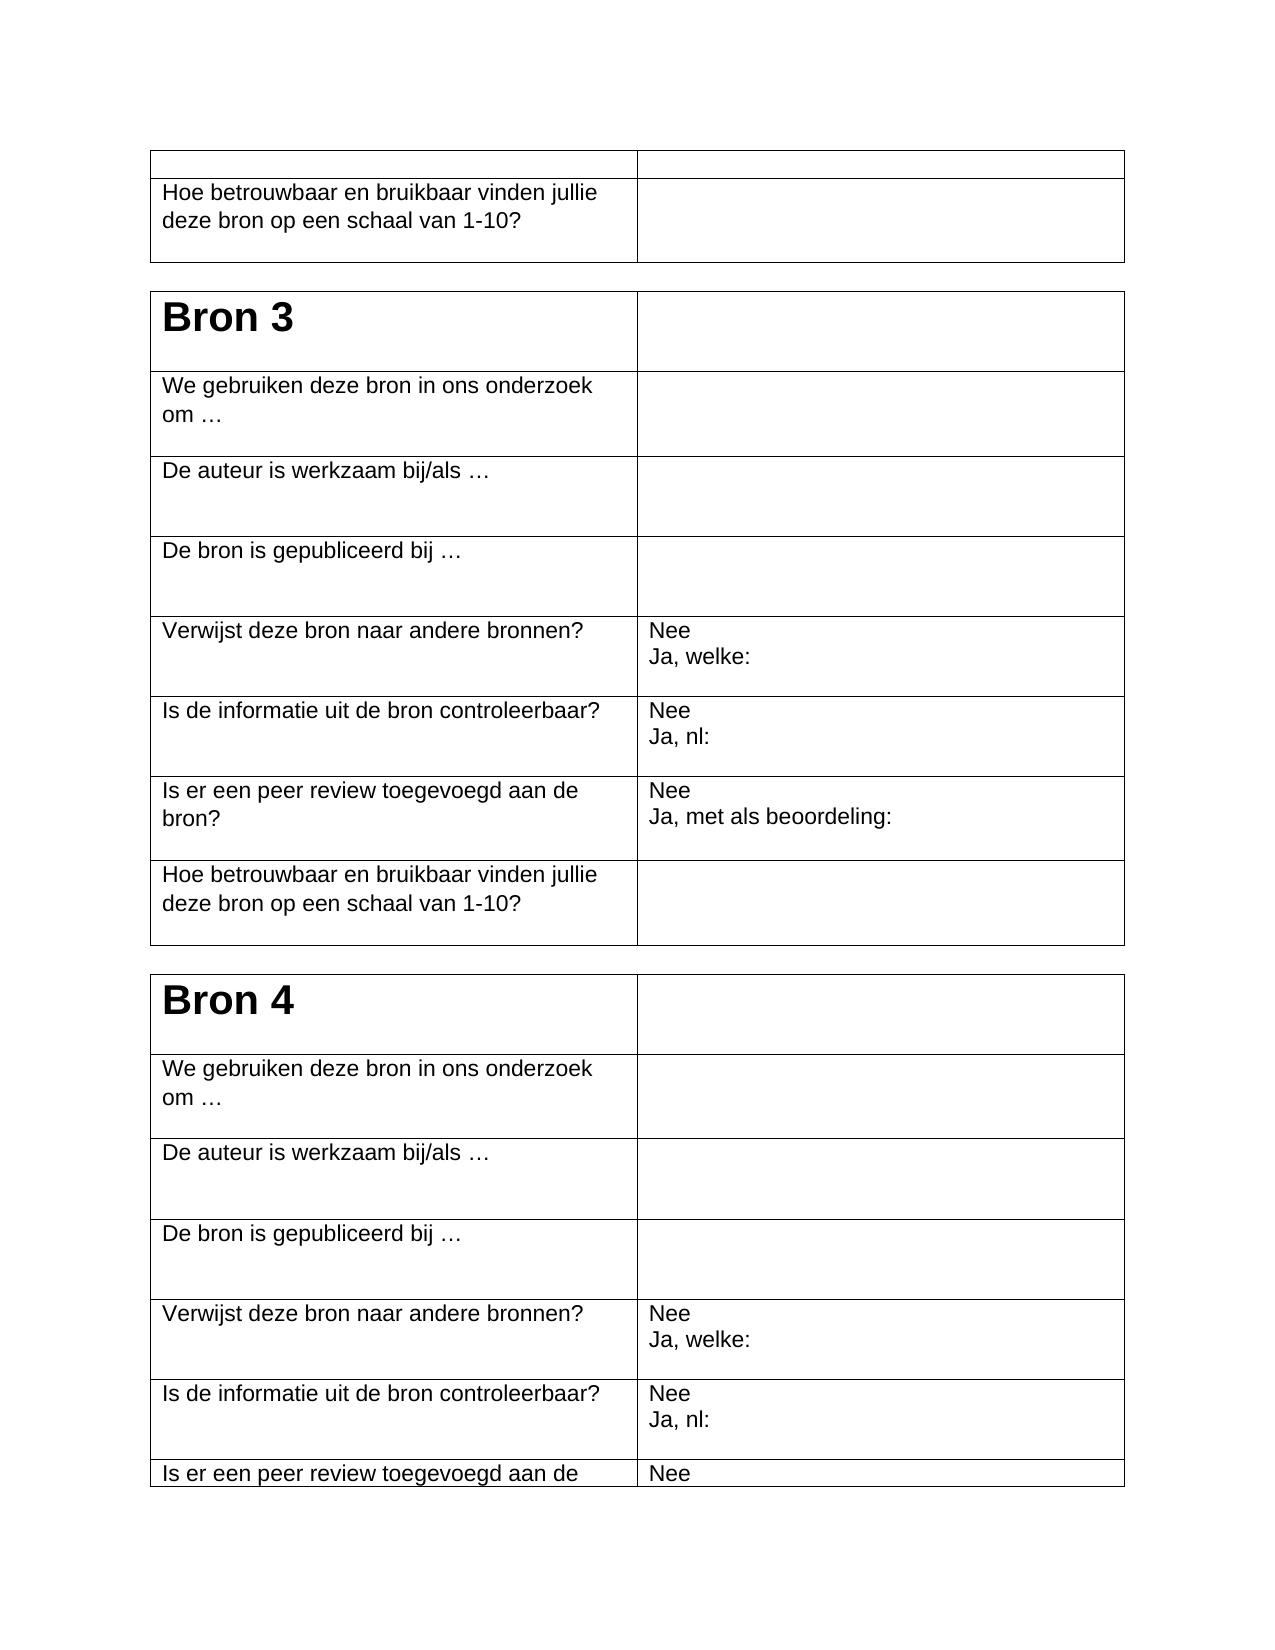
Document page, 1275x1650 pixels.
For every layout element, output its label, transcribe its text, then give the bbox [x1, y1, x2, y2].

table_cell [638, 179, 1124, 262]
table_cell [638, 1139, 1124, 1218]
table_cell Is de informatie uit de bron controleerbaar? [151, 1380, 637, 1459]
table_cell Is de informatie uit de bron controleerbaar? [151, 697, 637, 776]
table_cell Hoe betrouwbaar en bruikbaar vinden jullie deze bron op een schaal van 1-10? [151, 861, 637, 944]
table_cell Nee Ja, welke: [638, 617, 1124, 696]
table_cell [638, 1460, 1124, 1486]
table_cell Nee Ja, welke: [638, 1300, 1124, 1379]
table_cell [638, 537, 1124, 616]
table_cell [151, 151, 637, 177]
table_cell We gebruiken deze bron in ons onderzoek om … [151, 372, 637, 456]
table_cell Hoe betrouwbaar en bruikbaar vinden jullie deze bron op een schaal van 1-10? [151, 179, 637, 262]
table_cell Nee Ja, met als beoordeling: [638, 777, 1124, 860]
table_cell Verwijst deze bron naar andere bronnen? [151, 1300, 637, 1379]
table_cell Nee Ja, nl: [638, 1380, 1124, 1459]
table_cell Nee Ja, nl: [638, 697, 1124, 776]
table_cell [638, 1220, 1124, 1298]
table_cell Is er een peer review toegevoegd aan de bron? [151, 777, 637, 860]
table_cell [638, 372, 1124, 456]
table_cell [638, 457, 1124, 536]
table_cell Verwijst deze bron naar andere bronnen? [151, 617, 637, 696]
table_header [638, 975, 1124, 1054]
table_cell De bron is gepubliceerd bij … [151, 1220, 637, 1298]
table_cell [151, 1460, 637, 1486]
table_cell [638, 861, 1124, 944]
table_cell We gebruiken deze bron in ons onderzoek om … [151, 1055, 637, 1138]
table_header [638, 292, 1124, 371]
table_cell De auteur is werkzaam bij/als … [151, 457, 637, 536]
table_cell De bron is gepubliceerd bij … [151, 537, 637, 616]
table_cell [638, 1055, 1124, 1138]
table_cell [638, 151, 1124, 177]
table_header Bron 4 [151, 975, 637, 1054]
table_cell De auteur is werkzaam bij/als … [151, 1139, 637, 1218]
table_header Bron 3 [151, 292, 637, 371]
